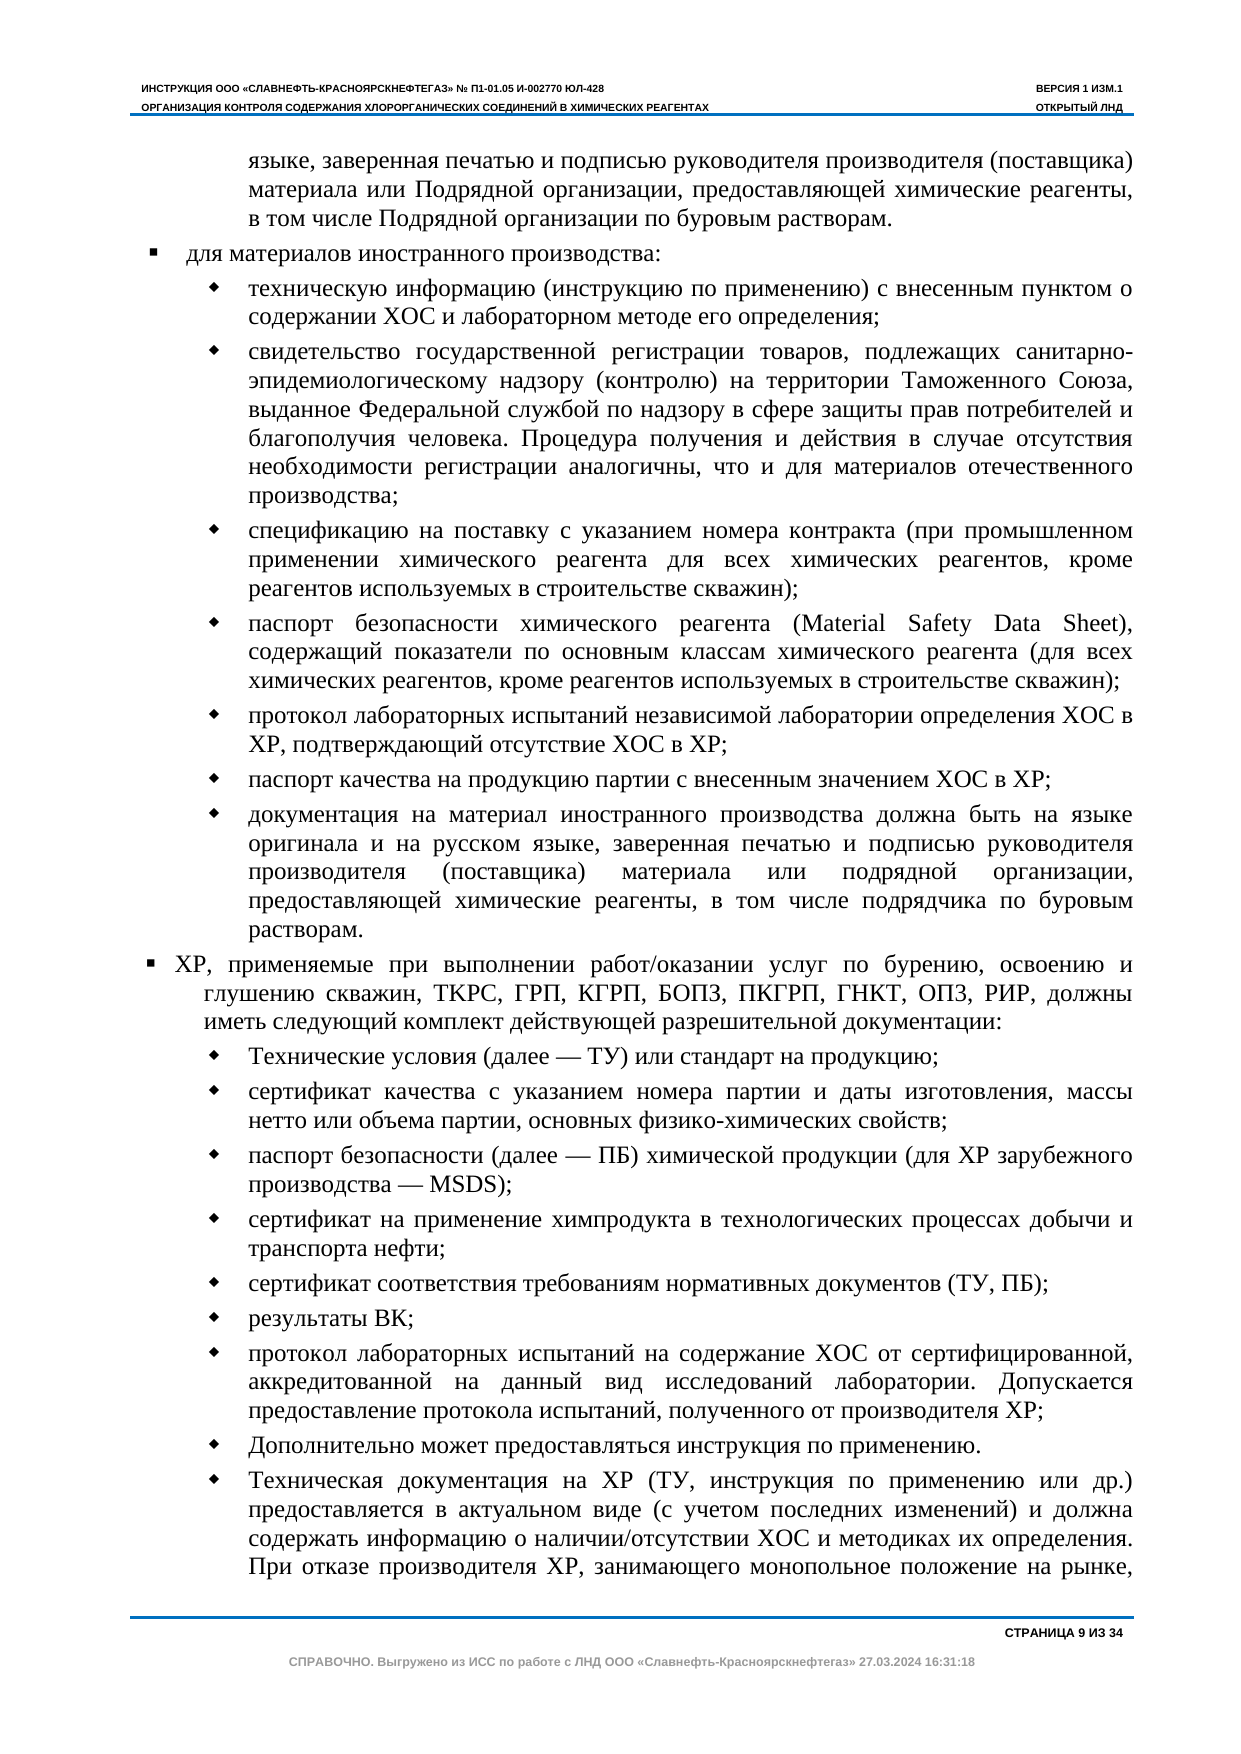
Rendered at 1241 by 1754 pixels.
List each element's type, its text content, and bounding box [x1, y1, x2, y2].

list техническую информацию (инструкцию по применению) с внесенным пунктом о содержании ХОС и лабораторном методе его определения; [207, 273, 1134, 330]
list ХР, применяемые при выполнении работ/оказании услуг по бурению, освоению и глушению скважин, TKPC, ГРП, КГРП, БОПЗ, ПКГРП, ГНКТ, OП3, РИР, должны иметь следующий комплект действующей разрешительной документации: [145, 949, 1134, 1035]
list свидетельство государственной регистрации товаров, подлежащих санитарно-эпидемиологическому надзору (контролю) на территории Таможенного Союза, выданное Федеральной службой по надзору в сфере защиты прав потребителей и благополучия человека. Процедура получения и действия в случае отсутствия необходимости регистрации аналогичны, что и для материалов отечественного производства; [207, 336, 1134, 509]
list спецификацию на поставку с указанием номера контракта (при промышленном применении химического реагента для всех химических реагентов, кроме реагентов используемых в строительстве скважин); [207, 515, 1134, 601]
list протокол лабораторных испытаний на содержание ХОС от сертифицированной, аккредитованной на данный вид исследований лаборатории. Допускается предоставление протокола испытаний, полученного от производителя ХР; [207, 1338, 1134, 1424]
list для материалов иностранного производства: [148, 238, 1134, 266]
list Дополнительно может предоставляться инструкция по применению. [207, 1430, 1134, 1459]
list протокол лабораторных испытаний независимой лаборатории определения ХОС в ХР, подтверждающий отсутствие ХОС в ХР; [207, 700, 1134, 758]
list Технические условия (далее — ТУ) или стандарт на продукцию; [207, 1041, 1134, 1070]
list паспорт безопасности химического реагента (Material Safety Data Sheet), содержащий показатели по основным классам химического реагента (для всех химических реагентов, кроме реагентов используемых в строительстве скважин); [207, 608, 1134, 694]
list сертификат на применение химпродукта в технологических процессах добычи и транспорта нефти; [207, 1204, 1134, 1261]
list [207, 145, 1134, 231]
list сертификат качества с указанием номера партии и даты изготовления, массы нетто или объема партии, основных физико-химических свойств; [207, 1076, 1134, 1134]
list результаты ВК; [207, 1303, 1134, 1331]
list документация на материал иностранного производства должна быть на языке оригинала и на русском языке, заверенная печатью и подписью руководителя производителя (поставщика) материала или подрядной организации, предоставляющей химические реагенты, в том числе подрядчика по буровым растворам. [207, 799, 1134, 943]
list сертификат соответствия требованиям нормативных документов (ТУ, ПБ); [207, 1268, 1134, 1296]
list паспорт качества на продукцию партии с внесенным значением ХОС в ХР; [207, 764, 1134, 793]
list паспорт безопасности (далее — ПБ) химической продукции (для XP зарубежного производства — MSDS); [207, 1140, 1134, 1198]
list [207, 1465, 1134, 1580]
